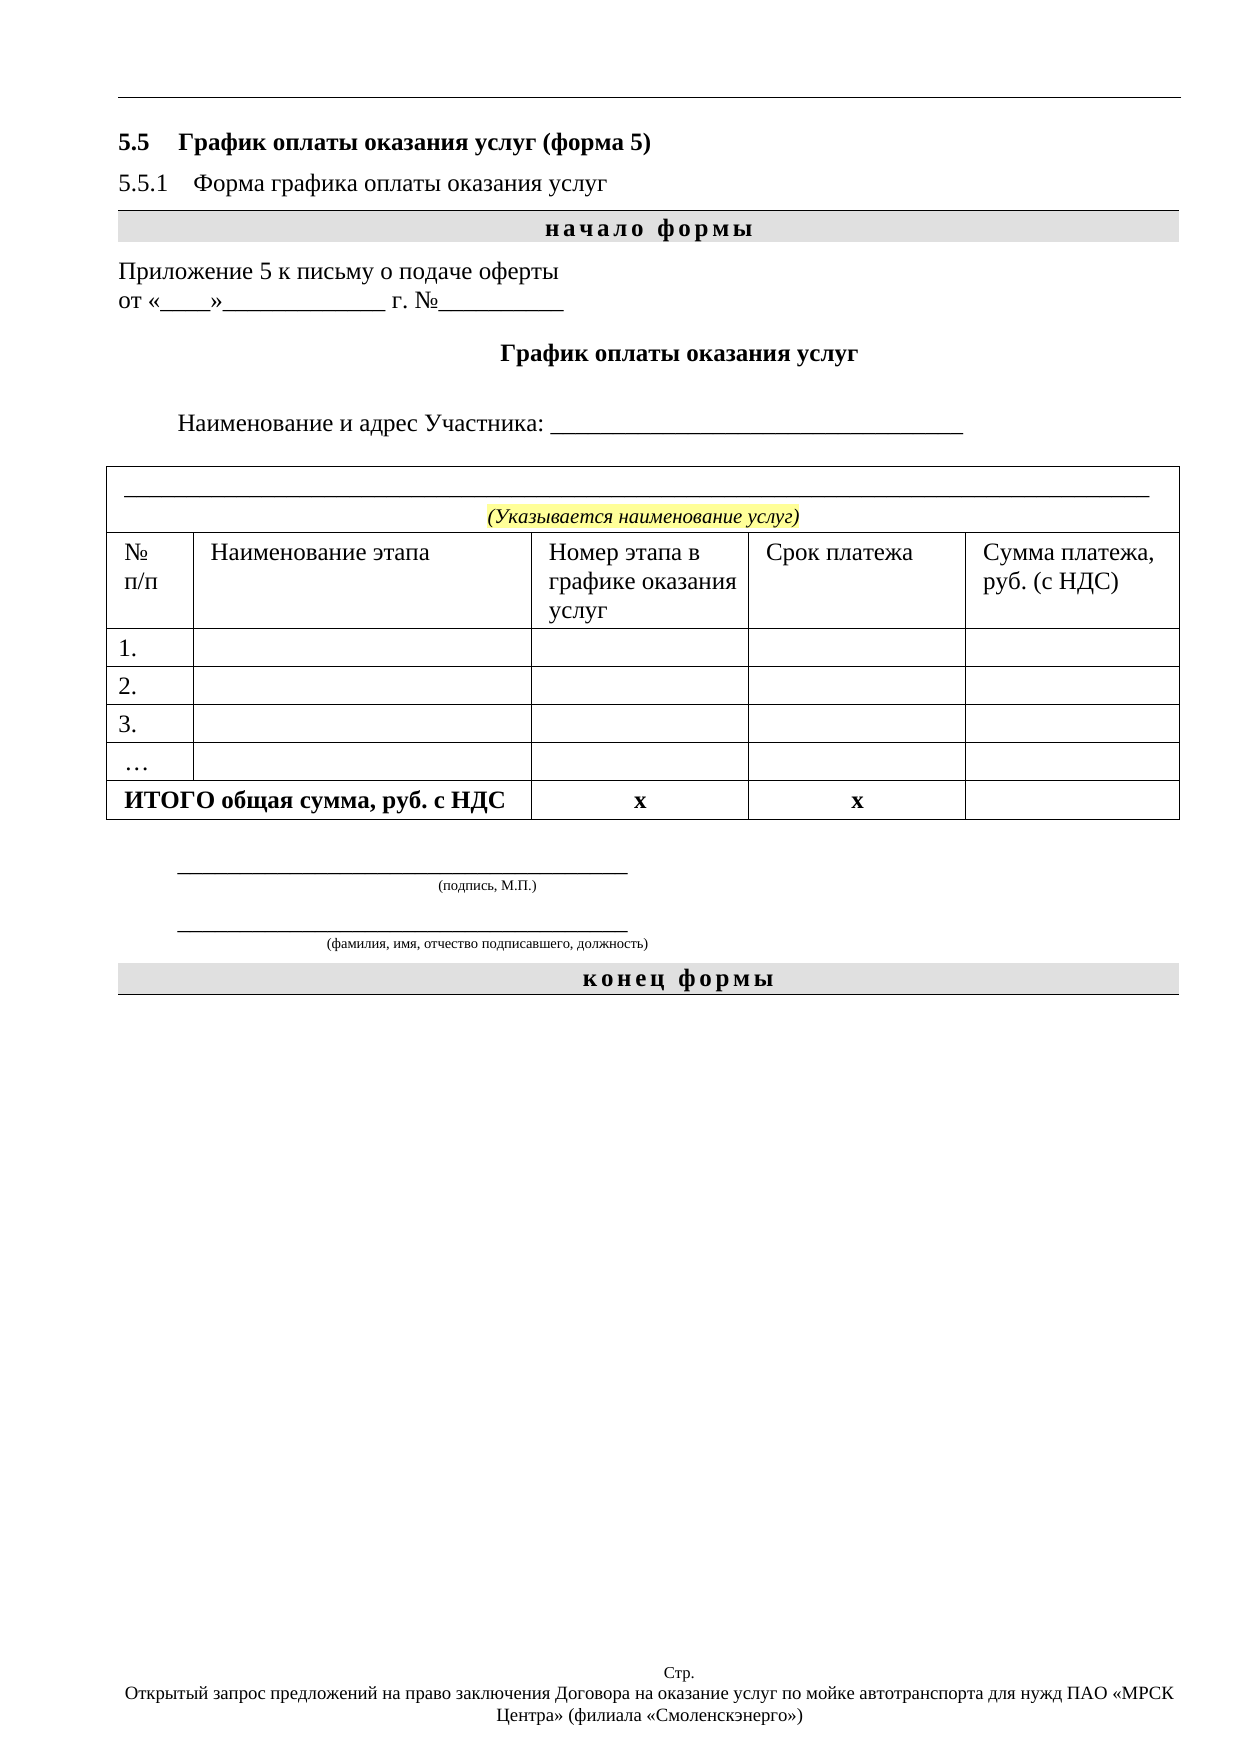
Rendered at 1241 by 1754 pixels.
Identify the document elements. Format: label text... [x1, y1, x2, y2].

table_cell Сумма платежа, руб. (с НДС) [966, 533, 1179, 628]
table_cell [532, 629, 748, 666]
table_cell [194, 705, 531, 742]
table_cell [107, 629, 193, 666]
text начало формы [118, 211, 1179, 242]
table_cell [749, 629, 965, 666]
table_cell [749, 667, 965, 704]
table_cell [532, 667, 748, 704]
table_cell [966, 781, 1179, 818]
table_cell [532, 743, 748, 780]
subtitle Форма графика оплаты оказания услуг [118, 168, 1181, 197]
text (фамилия, имя, отчество подписавшего, должность) [118, 934, 797, 963]
text ____________________________________ [118, 906, 1181, 934]
text Приложение 5 к письму о подаче оферты от «____»_____________ г. №__________ [118, 256, 1181, 313]
table_cell [107, 667, 193, 704]
table_cell ИТОГО общая сумма, руб. с НДС [107, 781, 531, 818]
table_cell [532, 705, 748, 742]
subtitle График оплаты оказания услуг (форма 5) [118, 127, 1181, 156]
table_cell [107, 705, 193, 742]
text График оплаты оказания услуг [118, 338, 1181, 367]
table_cell х [532, 781, 748, 818]
table_cell [749, 743, 965, 780]
table_cell [749, 705, 965, 742]
text Наименование и адрес Участника: _________________________________ [118, 408, 1181, 437]
table_cell … [107, 743, 193, 780]
table_cell [966, 667, 1179, 704]
text (подпись, М.П.) [118, 877, 797, 906]
table_cell [194, 629, 531, 666]
table_cell [966, 743, 1179, 780]
text ____________________________________ [118, 848, 1181, 877]
table_cell [194, 667, 531, 704]
table_cell х [749, 781, 965, 818]
table_cell Номер этапа в графике оказания услуг [532, 533, 748, 628]
table_cell Срок платежа [749, 533, 965, 628]
table_header __________________________________________________________________________________ (Указывается наименование услуг) [107, 467, 1179, 532]
table_cell Наименование этапа [194, 533, 531, 628]
table_cell [194, 743, 531, 780]
table_cell № п/п [107, 533, 193, 628]
table_cell [966, 629, 1179, 666]
text конец формы [118, 963, 1179, 994]
table_cell [966, 705, 1179, 742]
